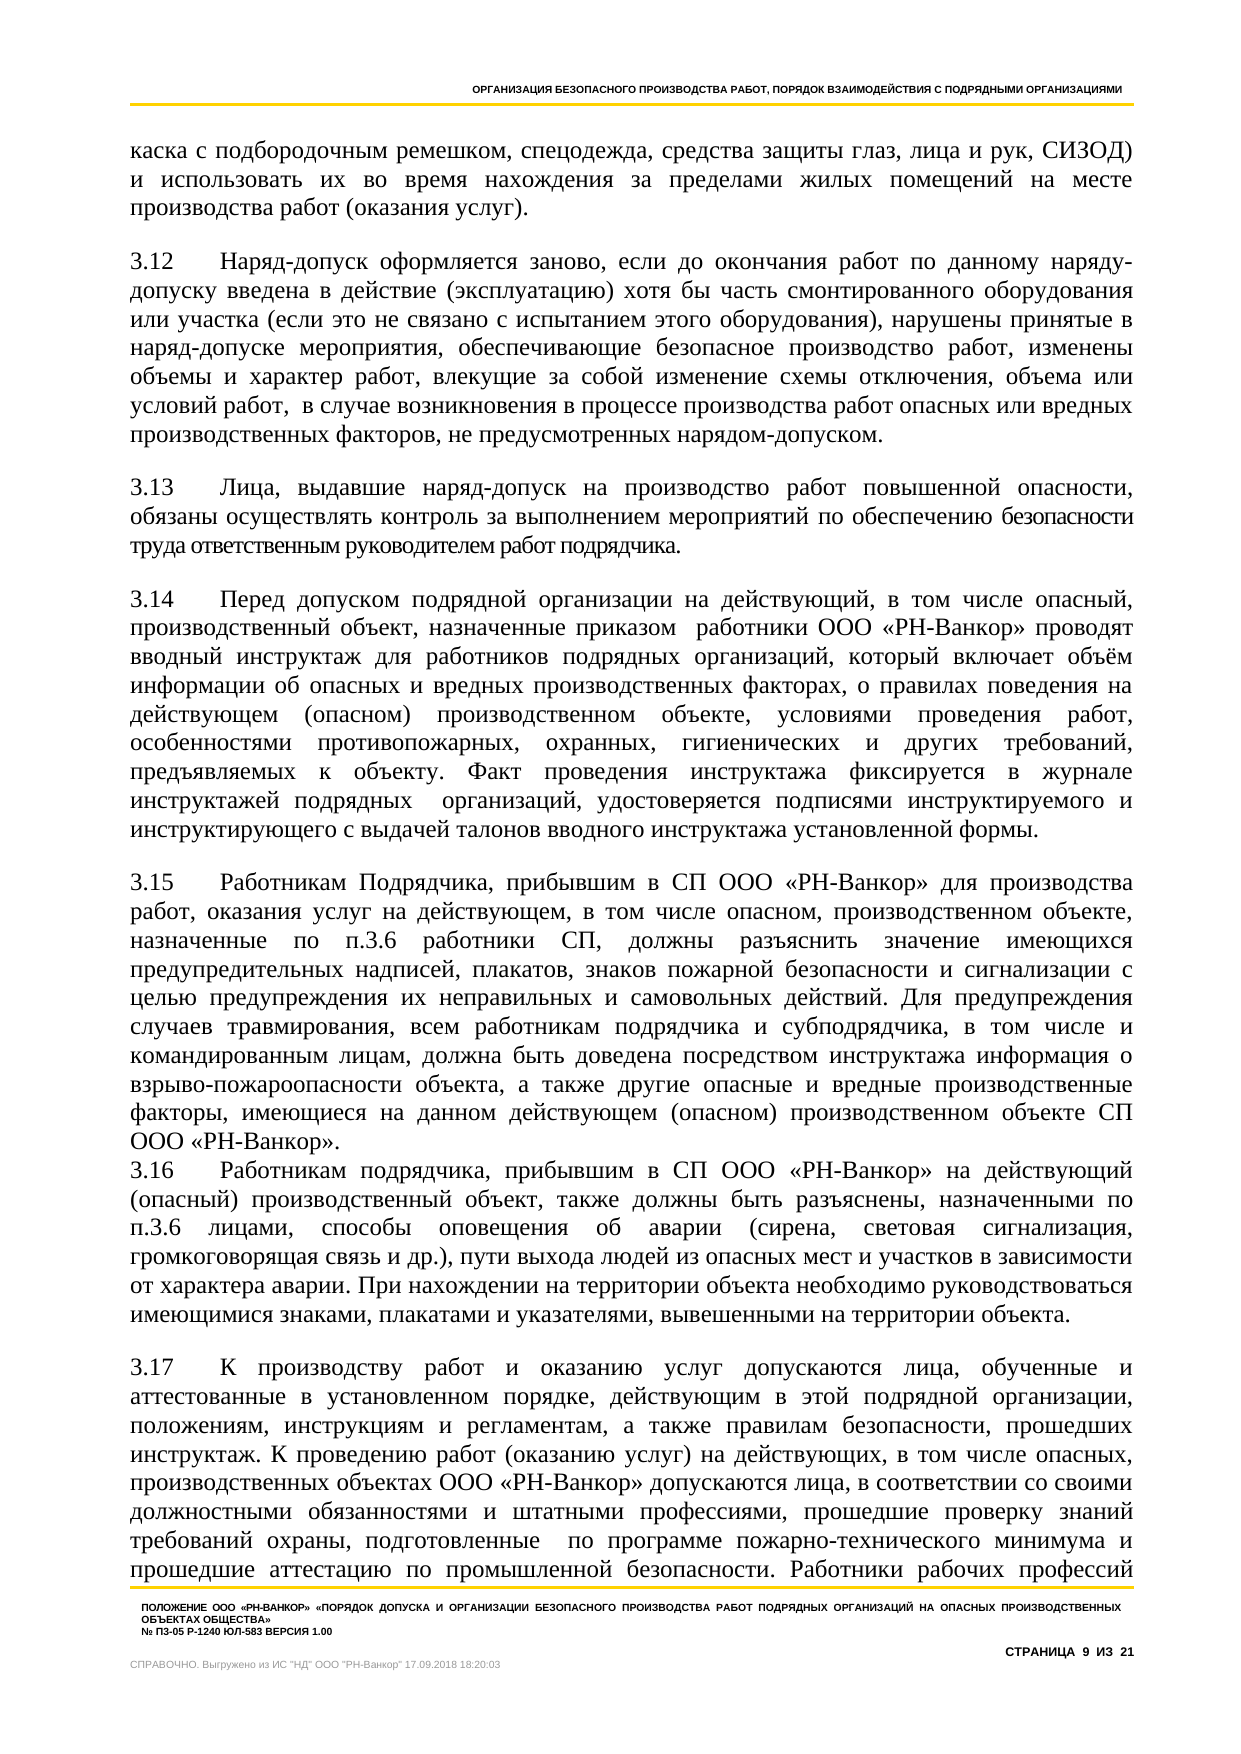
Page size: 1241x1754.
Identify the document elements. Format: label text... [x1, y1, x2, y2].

list Лица, выдавшие наряд-допуск на производство работ повышенной опасности, обязаны осуществлять контроль за выполнением мероприятий по обеспечению безопасности труда ответственным руководителем работ подрядчика. [130, 472, 1134, 559]
list Работникам подрядчика, прибывшим в СП ООО «РН-Ванкор» на действующий (опасный) производственный объект, также должны быть разъяснены, назначенными по п.3.6 лицами, способы оповещения об аварии (сирена, световая сигнализация, громкоговорящая связь и др.), пути выхода людей из опасных мест и участков в зависимости от характера аварии. При нахождении на территории объекта необходимо руководствоваться имеющимися знаками, плакатами и указателями, вывешенными на территории объекта. [130, 1155, 1134, 1327]
list Работникам Подрядчика, прибывшим в СП ООО «РН-Ванкор» для производства работ, оказания услуг на действующем, в том числе опасном, производственном объекте, назначенные по п.3.6 работники СП, должны разъяснить значение имеющихся предупредительных надписей, плакатов, знаков пожарной безопасности и сигнализации с целью предупреждения их неправильных и самовольных действий. Для предупреждения случаев травмирования, всем работникам подрядчика и субподрядчика, в том числе и командированным лицам, должна быть доведена посредством инструктажа информация о взрыво-пожароопасности объекта, а также другие опасные и вредные производственные факторы, имеющиеся на данном действующем (опасном) производственном объекте СП ООО «РН-Ванкор». [130, 867, 1134, 1155]
list Перед допуском подрядной организации на действующий, в том числе опасный, производственный объект, назначенные приказом работники ООО «РН-Ванкор» проводят вводный инструктаж для работников подрядных организаций, который включает объём информации об опасных и вредных производственных факторах, о правилах поведения на действующем (опасном) производственном объекте, условиями проведения работ, особенностями противопожарных, охранных, гигиенических и других требований, предъявляемых к объекту. Факт проведения инструктажа фиксируется в журнале инструктажей подрядных организаций, удостоверяется подписями инструктируемого и инструктирующего с выдачей талонов вводного инструктажа установленной формы. [130, 584, 1134, 842]
list Наряд-допуск оформляется заново, если до окончания работ по данному наряду-допуску введена в действие (эксплуатацию) хотя бы часть смонтированного оборудования или участка (если это не связано с испытанием этого оборудования), нарушены принятые в наряд-допуске мероприятия, обеспечивающие безопасное производство работ, изменены объемы и характер работ, влекущие за собой изменение схемы отключения, объема или условий работ, в случае возникновения в процессе производства работ опасных или вредных производственных факторов, не предусмотренных нарядом-допуском. [130, 246, 1134, 447]
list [130, 1352, 1134, 1582]
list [130, 135, 1134, 221]
